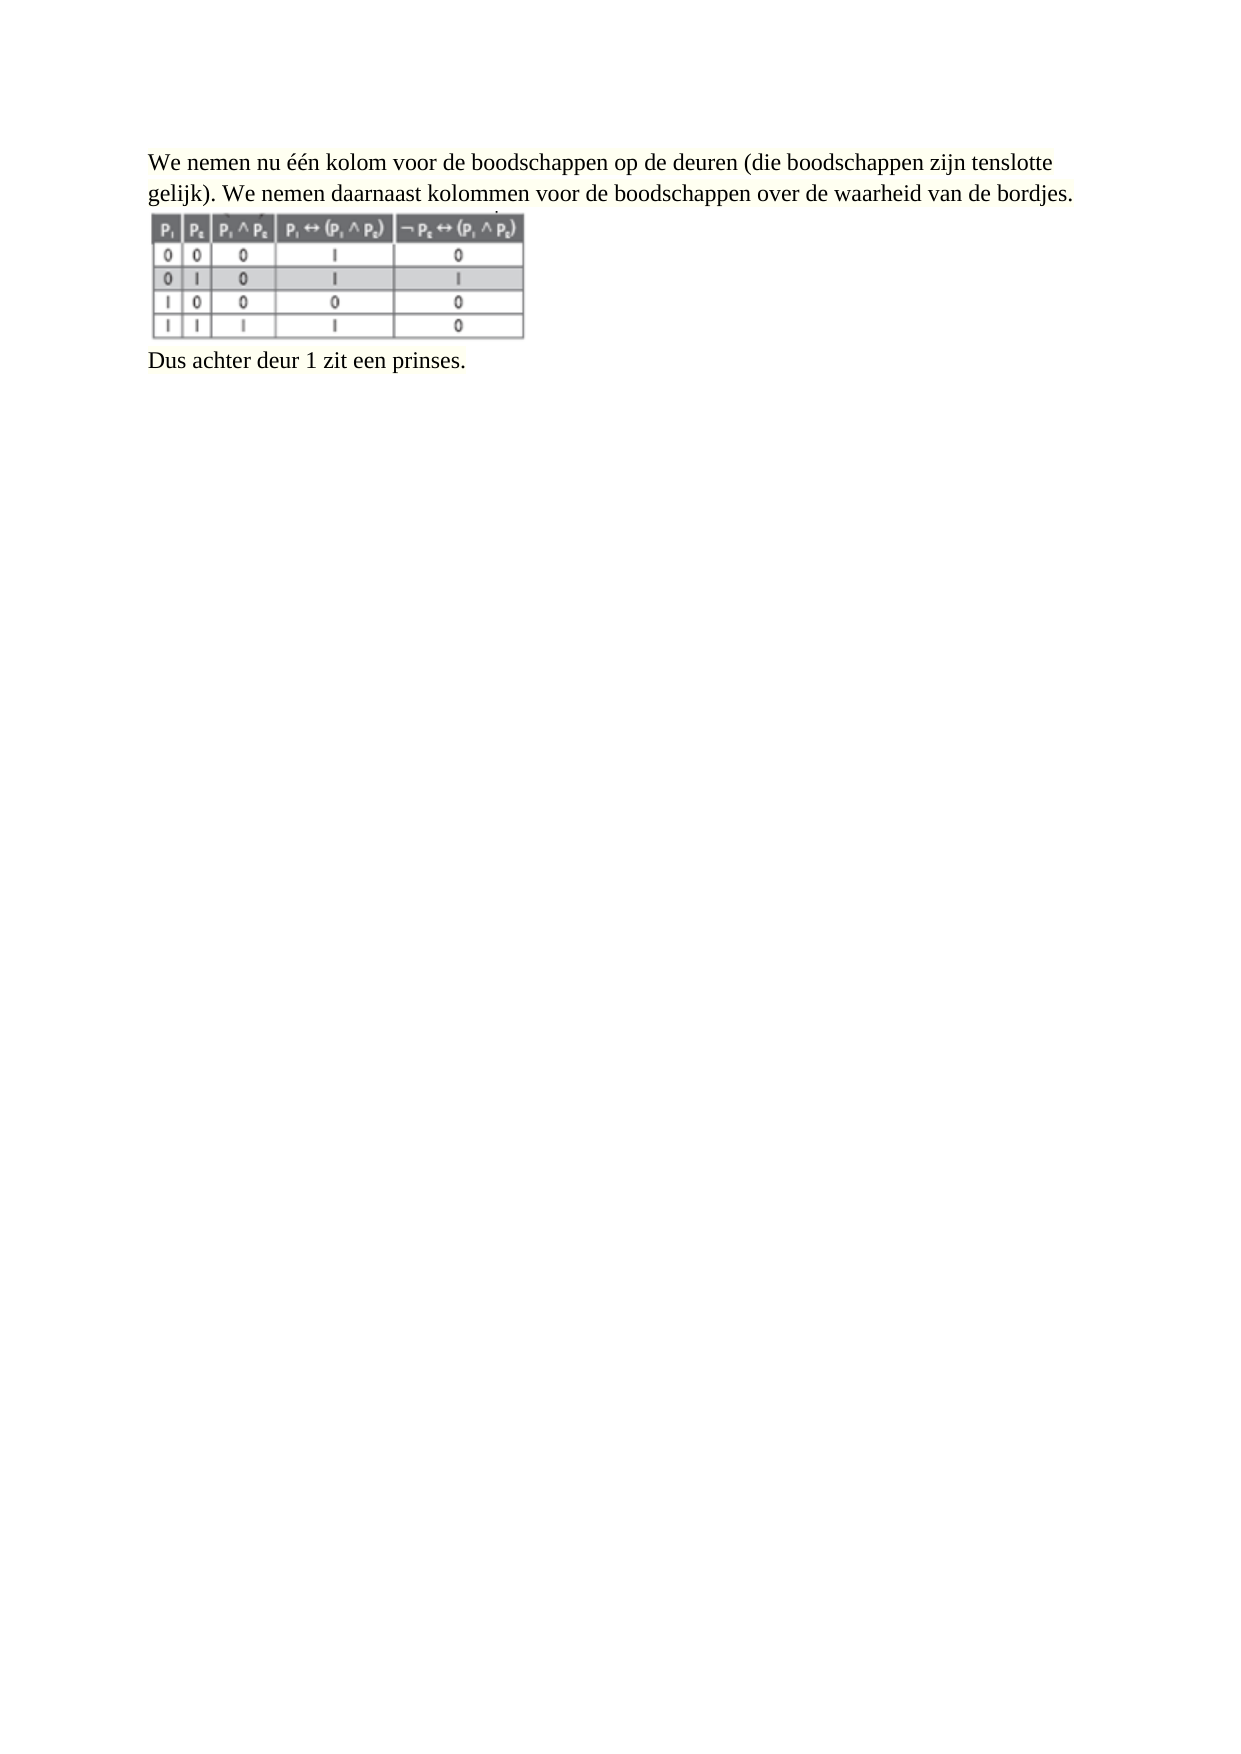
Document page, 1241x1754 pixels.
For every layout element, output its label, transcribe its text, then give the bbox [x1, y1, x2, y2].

text We nemen nu één kolom voor de boodschappen op de deuren (die boodschappen zijn tenslotte gelijk). We nemen daarnaast kolommen voor de boodschappen over de waarheid van de bordjes. Dus achter deur 1 zit een prinses. [148, 148, 1093, 374]
picture [147, 211, 529, 343]
